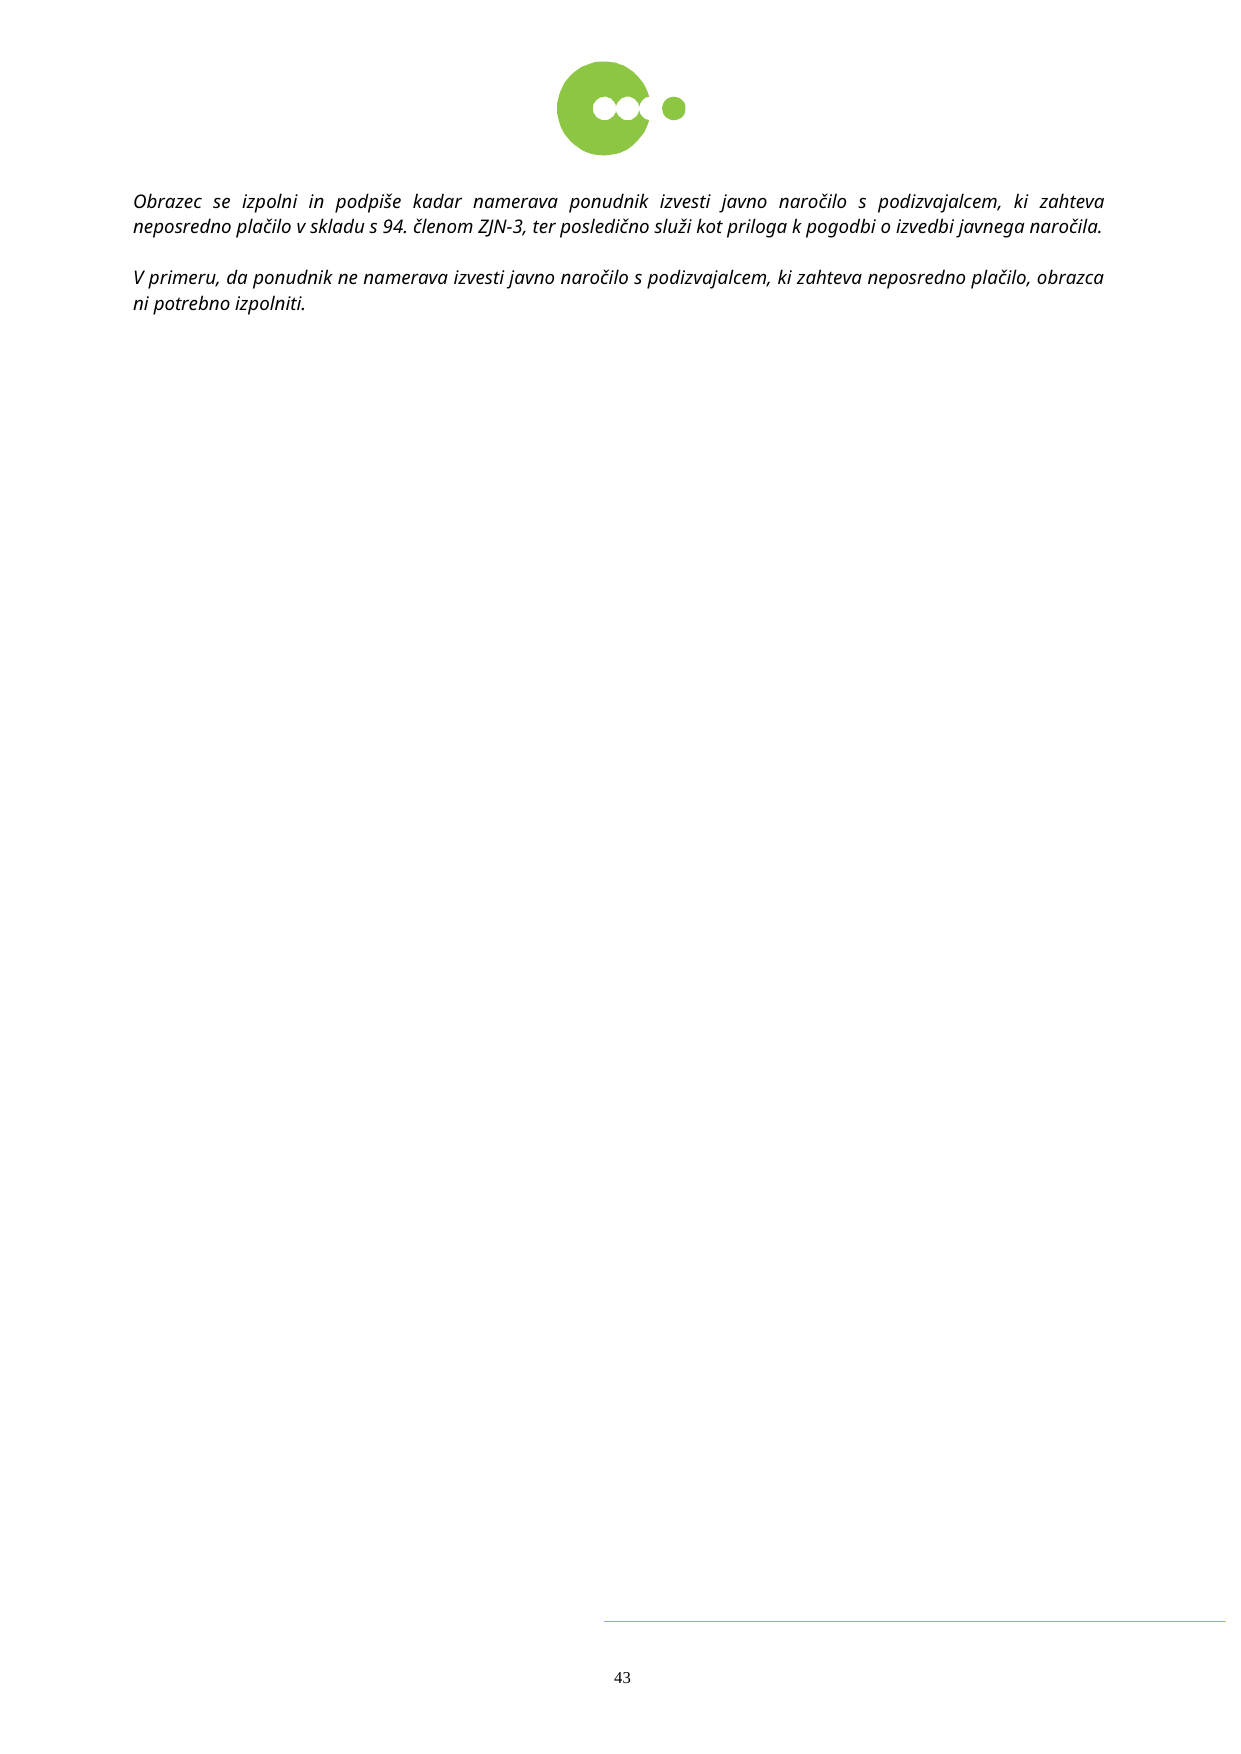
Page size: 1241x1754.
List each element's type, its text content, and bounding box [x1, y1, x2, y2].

text Obrazec se izpolni in podpiše kadar namerava ponudnik izvesti javno naročilo s podizvajalcem, ki zahteva neposredno plačilo v skladu s 94. členom ZJN-3, ter posledično služi kot priloga k pogodbi o izvedbi javnega naročila. [133, 188, 1107, 239]
text V primeru, da ponudnik ne namerava izvesti javno naročilo s podizvajalcem, ki zahteva neposredno plačilo, obrazca ni potrebno izpolniti. [133, 265, 1107, 316]
